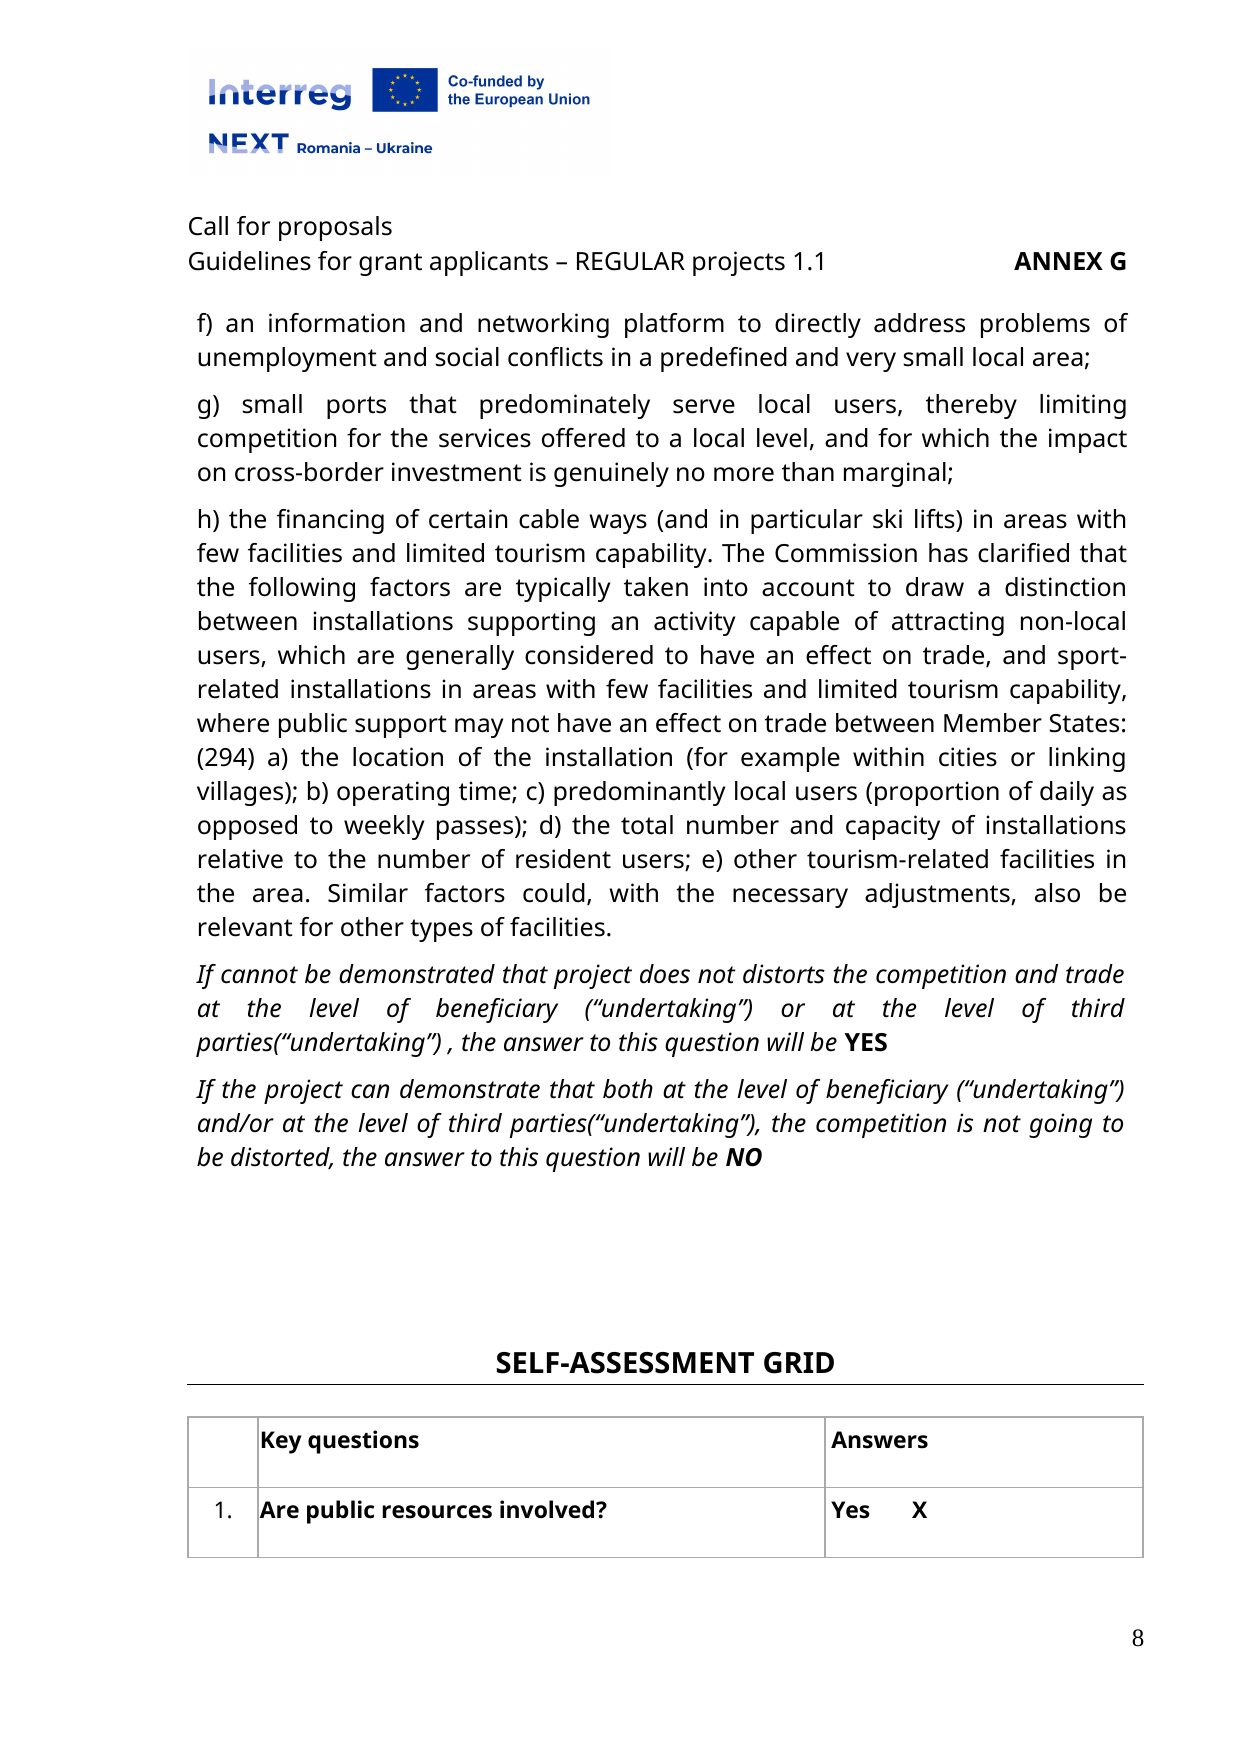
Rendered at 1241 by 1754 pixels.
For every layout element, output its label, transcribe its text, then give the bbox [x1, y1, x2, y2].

table_header Key questions [259, 1418, 824, 1487]
table_cell Yes X No □ [826, 1488, 1142, 1557]
table_header Answers [826, 1418, 1142, 1487]
text h) the financing of certain cable ways (and in particular ski lifts) in areas with few facilities and limited tourism capability. The Commission has clarified that the following factors are typically taken into account to draw a distinction between installations supporting an activity capable of attracting non-local users, which are generally considered to have an effect on trade, and sport-related installations in areas with few facilities and limited tourism capability, where public support may not have an effect on trade between Member States: (294) a) the location of the installation (for example within cities or linking villages); b) operating time; c) predominantly local users (proportion of daily as opposed to weekly passes); d) the total number and capacity of installations relative to the number of resident users; e) other tourism-related facilities in the area. Similar factors could, with the necessary adjustments, also be relevant for other types of facilities. [197, 501, 1128, 944]
text f) an information and networking platform to directly address problems of unemployment and social conflicts in a predefined and very small local area; [197, 306, 1128, 374]
text g) small ports that predominately serve local users, thereby limiting competition for the services offered to a local level, and for which the impact on cross-border investment is genuinely no more than marginal; [197, 387, 1128, 489]
table_cell 1. [189, 1488, 257, 1557]
table_header [189, 1418, 257, 1487]
text If cannot be demonstrated that project does not distorts the competition and trade at the level of beneficiary (“undertaking”) or at the level of third parties(“undertaking”) , the answer to this question will be YES [197, 957, 1128, 1059]
text If the project can demonstrate that both at the level of beneficiary (“undertaking”) and/or at the level of third parties(“undertaking”), the competition is not going to be distorted, the answer to this question will be NO [197, 1071, 1128, 1173]
text SELF-ASSESSMENT GRID [187, 1342, 1144, 1384]
picture [187, 46, 612, 175]
table_cell Are public resources involved? [259, 1488, 824, 1557]
